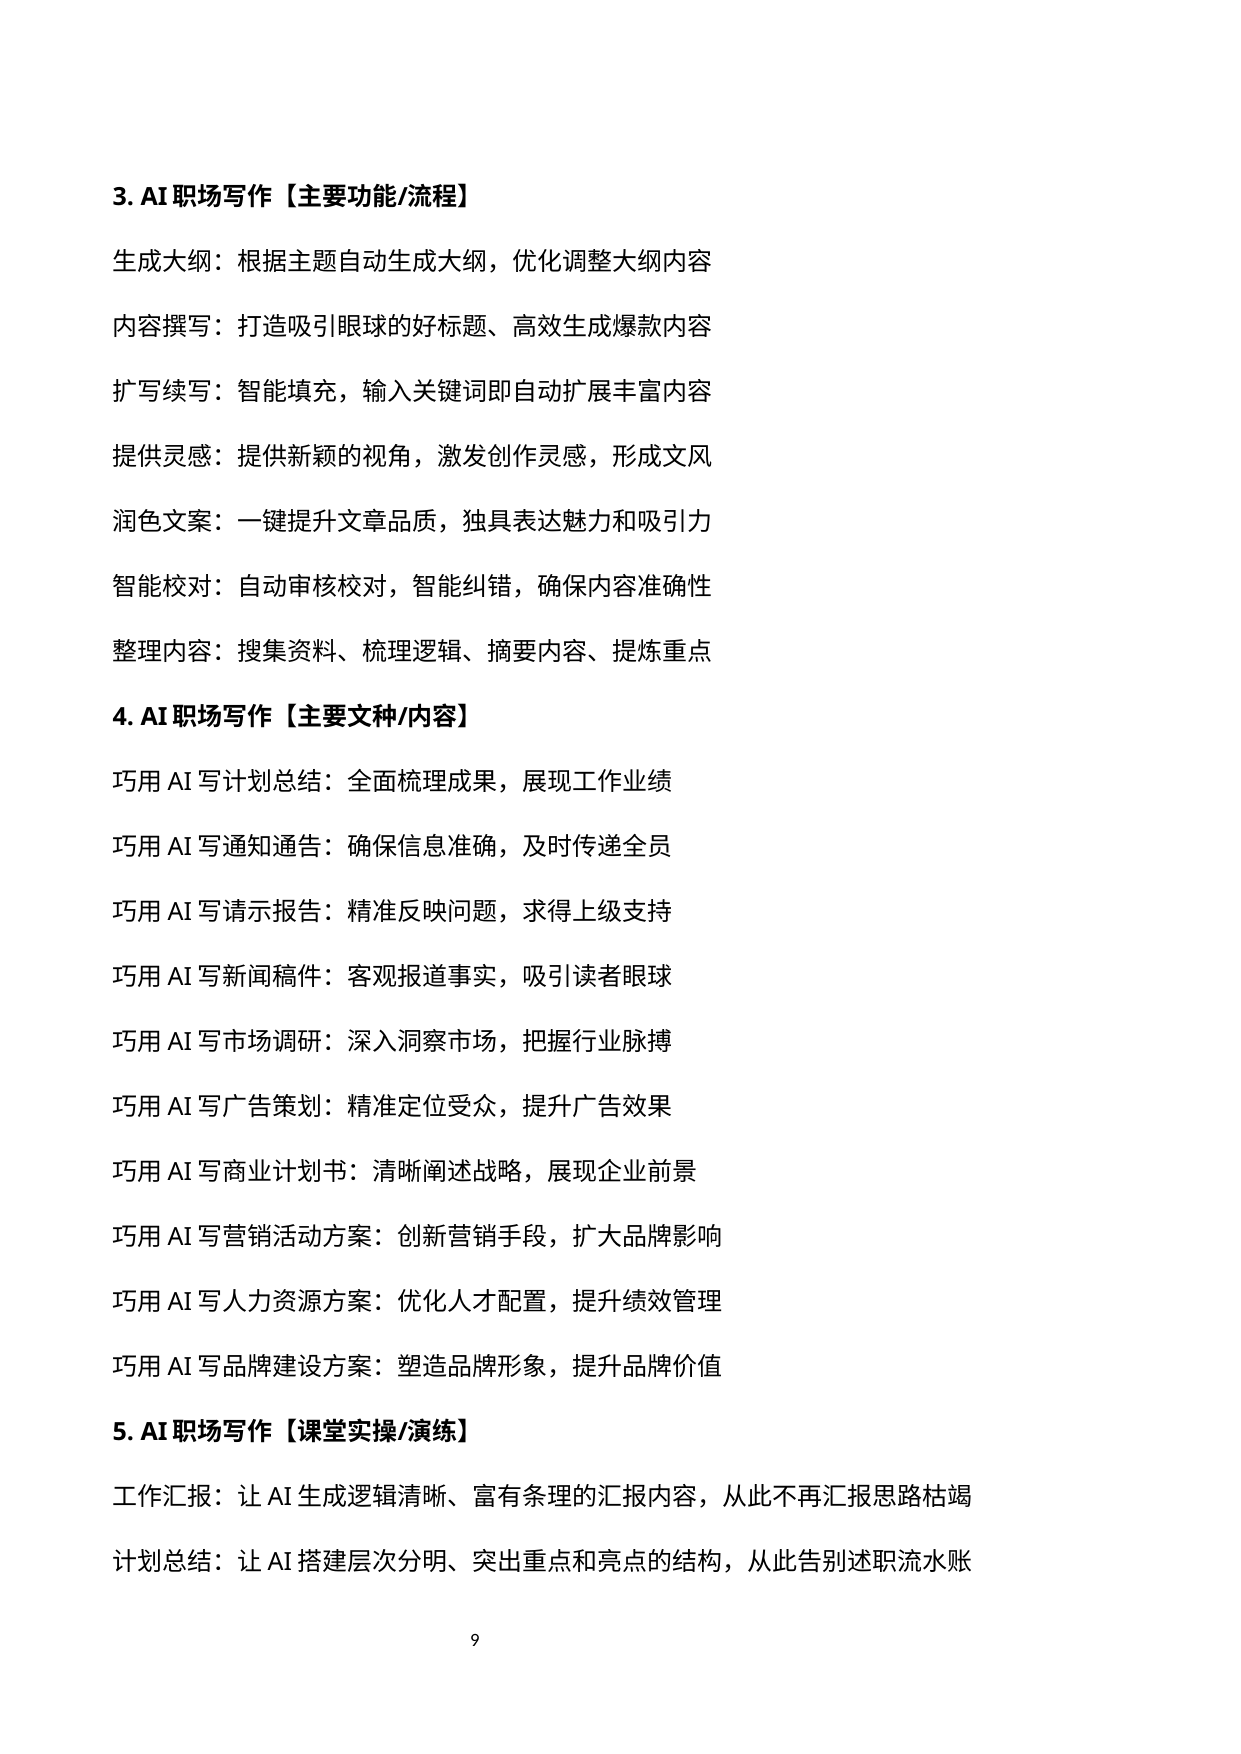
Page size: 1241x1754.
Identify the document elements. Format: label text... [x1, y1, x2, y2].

text 内容撰写：打造吸引眼球的好标题、高效生成爆款内容 [112, 292, 1128, 357]
text 整理内容：搜集资料、梳理逻辑、摘要内容、提炼重点 [112, 617, 1128, 682]
text 巧用AI写请示报告：精准反映问题，求得上级支持 [112, 877, 1128, 942]
text 巧用AI写市场调研：深入洞察市场，把握行业脉搏 [112, 1007, 1128, 1072]
text 工作汇报：让AI生成逻辑清晰、富有条理的汇报内容，从此不再汇报思路枯竭 [112, 1462, 1128, 1527]
text 巧用AI写品牌建设方案：塑造品牌形象，提升品牌价值 [112, 1332, 1128, 1397]
text 巧用AI写计划总结：全面梳理成果，展现工作业绩 [112, 747, 1128, 812]
text 巧用AI写人力资源方案：优化人才配置，提升绩效管理 [112, 1267, 1128, 1332]
text 4. AI职场写作【主要文种/内容】 [112, 682, 1128, 747]
text 巧用AI写广告策划：精准定位受众，提升广告效果 [112, 1072, 1128, 1137]
text 扩写续写：智能填充，输入关键词即自动扩展丰富内容 [112, 357, 1128, 422]
text 巧用AI写新闻稿件：客观报道事实，吸引读者眼球 [112, 942, 1128, 1007]
text 5. AI职场写作【课堂实操/演练】 [112, 1397, 1128, 1462]
text 润色文案：一键提升文章品质，独具表达魅力和吸引力 [112, 487, 1128, 552]
text 巧用AI写商业计划书：清晰阐述战略，展现企业前景 [112, 1137, 1128, 1202]
text 3. AI职场写作【主要功能/流程】 [112, 162, 1128, 227]
text 智能校对：自动审核校对，智能纠错，确保内容准确性 [112, 552, 1128, 617]
text 生成大纲：根据主题自动生成大纲，优化调整大纲内容 [112, 227, 1128, 292]
text 计划总结：让AI搭建层次分明、突出重点和亮点的结构，从此告别述职流水账 [112, 1527, 1128, 1592]
text 巧用AI写通知通告：确保信息准确，及时传递全员 [112, 812, 1128, 877]
text 巧用AI写营销活动方案：创新营销手段，扩大品牌影响 [112, 1202, 1128, 1267]
text 提供灵感：提供新颖的视角，激发创作灵感，形成文风 [112, 422, 1128, 487]
